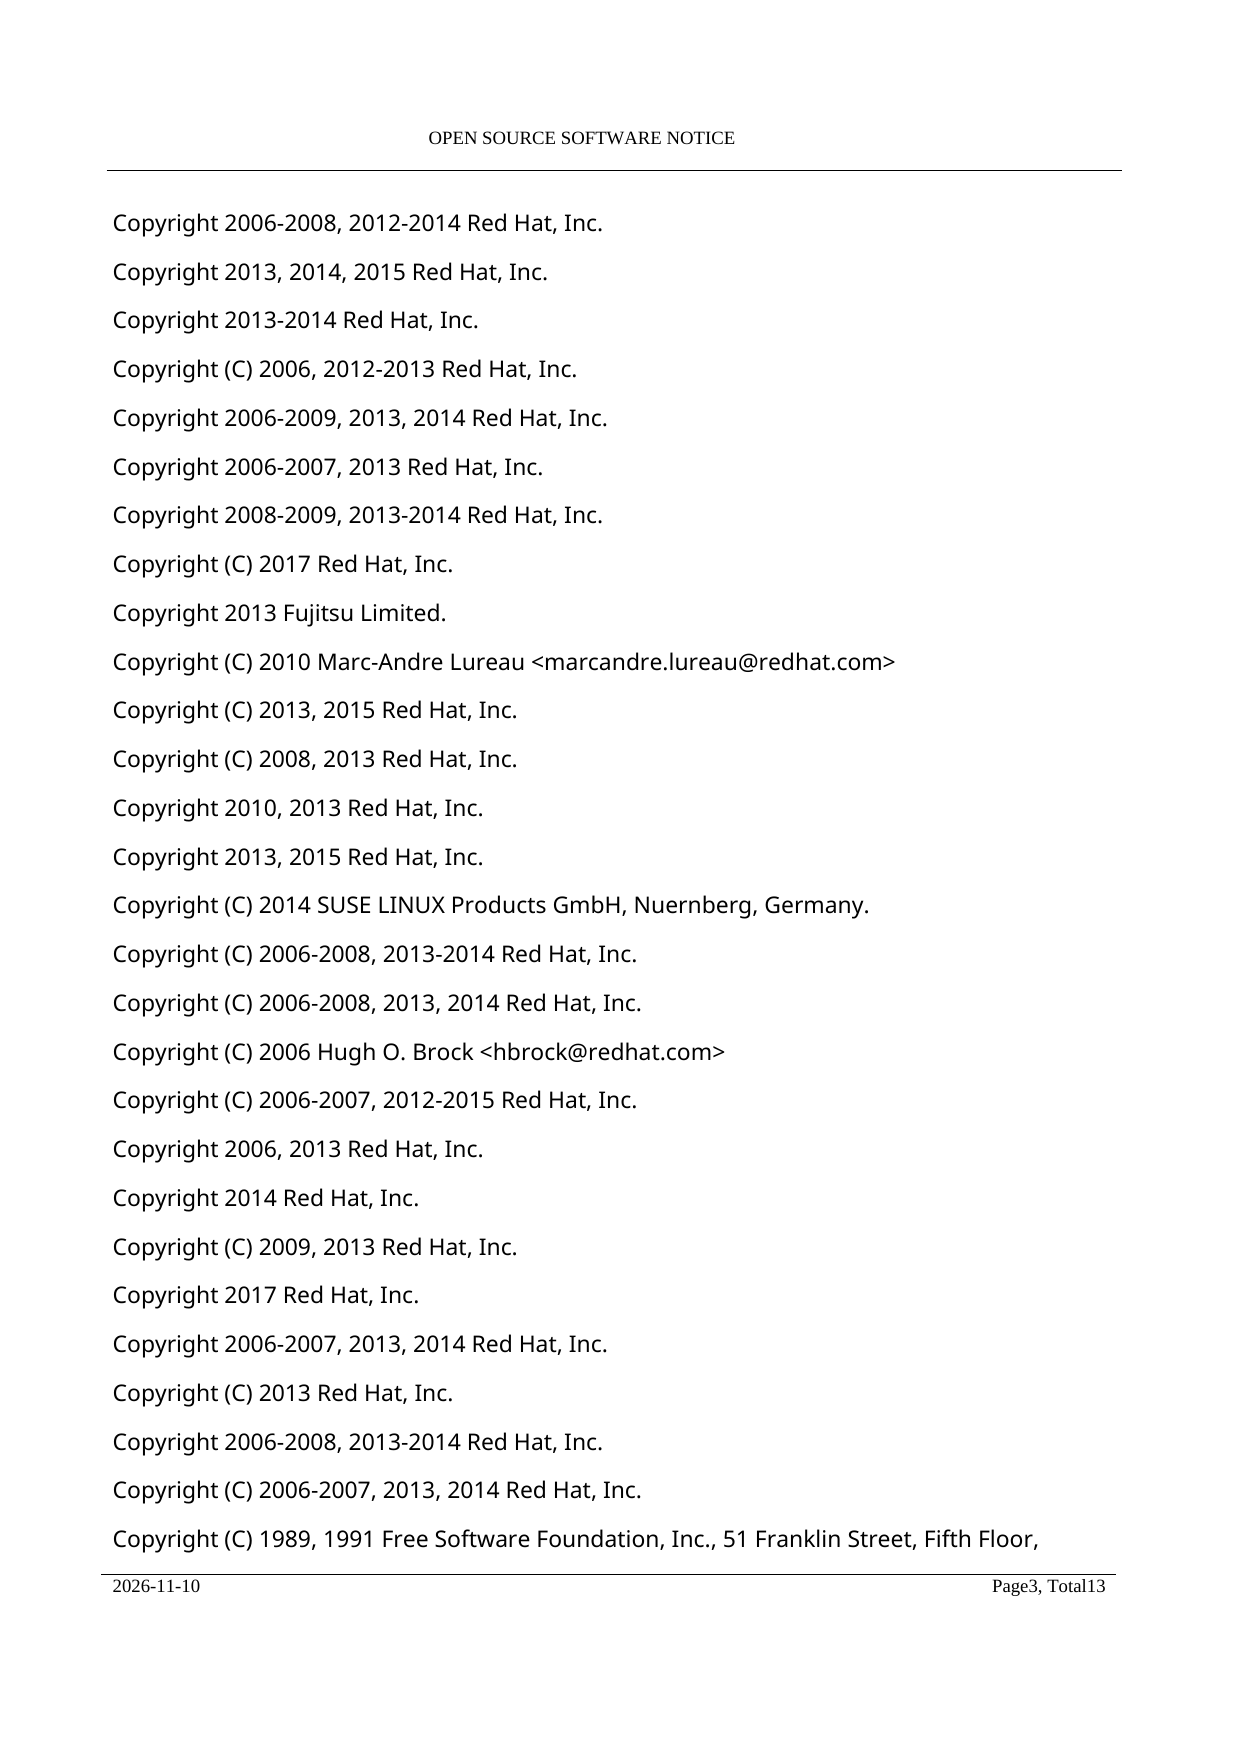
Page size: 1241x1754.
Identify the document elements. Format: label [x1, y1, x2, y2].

text [112, 206, 1128, 1555]
